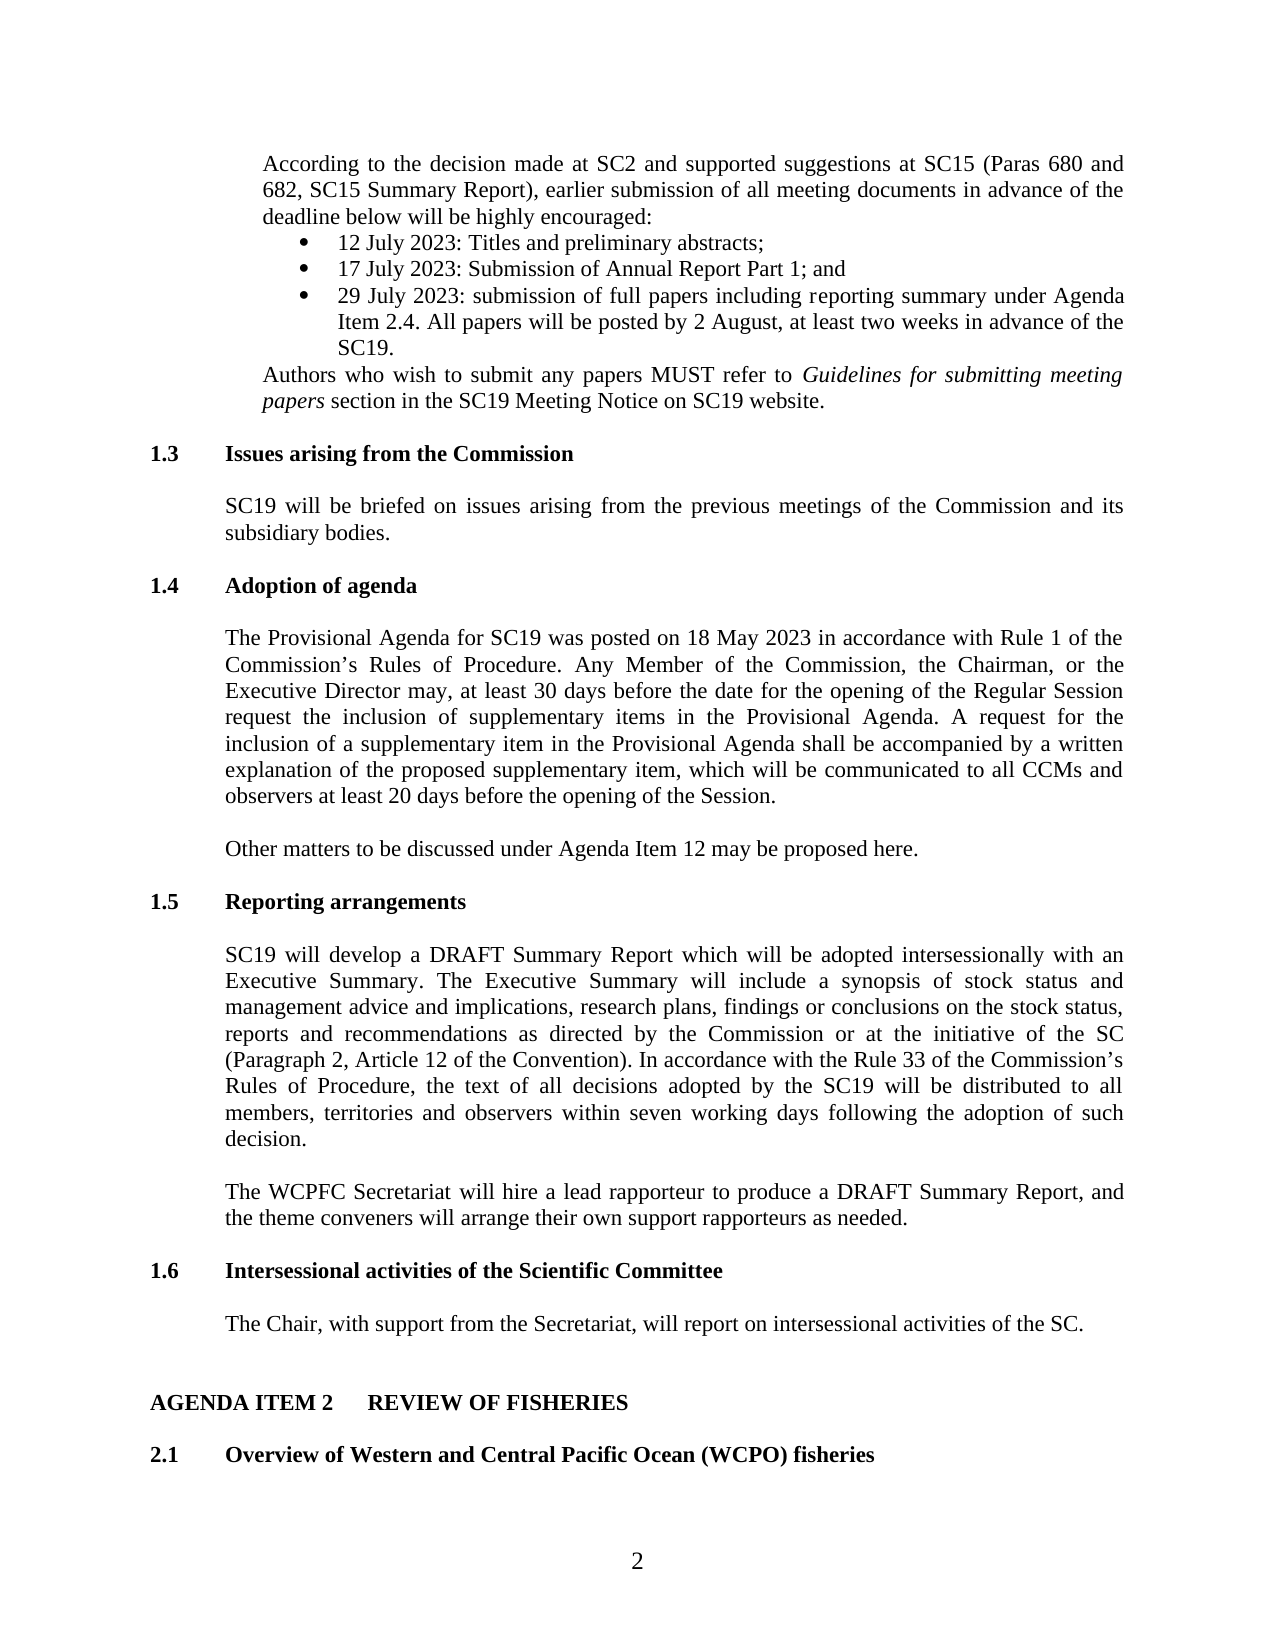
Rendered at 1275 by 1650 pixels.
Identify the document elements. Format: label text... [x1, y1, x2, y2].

text According to the decision made at SC2 and supported suggestions at SC15 (Paras 680 and 682, SC15 Summary Report), earlier submission of all meeting documents in advance of the deadline below will be highly encouraged: [262, 150, 1125, 229]
list Overview of Western and Central Pacific Ocean (WCPO) fisheries [150, 1441, 1125, 1468]
list 29 July 2023: submission of full papers including reporting summary under Agenda Item 2.4. All papers will be posted by 2 August, at least two weeks in advance of the SC19. [300, 282, 1125, 361]
list REVIEW OF FISHERIES [150, 1389, 1125, 1415]
list Intersessional activities of the Scientific Committee [150, 1257, 1125, 1283]
list Adoption of agenda [150, 572, 1125, 598]
text The Chair, with support from the Secretariat, will report on intersessional activities of the SC. [225, 1309, 1125, 1336]
text SC19 will develop a DRAFT Summary Report which will be adopted intersessionally with an Executive Summary. The Executive Summary will include a synopsis of stock status and management advice and implications, research plans, findings or conclusions on the stock status, reports and recommendations as directed by the Commission or at the initiative of the SC (Paragraph 2, Article 12 of the Convention). In accordance with the Rule 33 of the Commission’s Rules of Procedure, the text of all decisions adopted by the SC19 will be distributed to all members, territories and observers within seven working days following the adoption of such decision. [225, 941, 1125, 1151]
list 17 July 2023: Submission of Annual Report Part 1; and [300, 255, 1125, 282]
list Reporting arrangements [150, 888, 1125, 914]
list 12 July 2023: Titles and preliminary abstracts; [300, 229, 1125, 255]
text SC19 will be briefed on issues arising from the previous meetings of the Commission and its subsidiary bodies. [225, 493, 1125, 545]
text Authors who wish to submit any papers MUST refer to Guidelines for submitting meeting papers section in the SC19 Meeting Notice on SC19 website. [262, 361, 1125, 413]
text Other matters to be discussed under Agenda Item 12 may be proposed here. [225, 835, 1125, 862]
text The WCPFC Secretariat will hire a lead rapporteur to produce a DRAFT Summary Report, and the theme conveners will arrange their own support rapporteurs as needed. [225, 1178, 1125, 1231]
list Issues arising from the Commission [150, 440, 1125, 466]
text The Provisional Agenda for SC19 was posted on 18 May 2023 in accordance with Rule 1 of the Commission’s Rules of Procedure. Any Member of the Commission, the Chairman, or the Executive Director may, at least 30 days before the date for the opening of the Regular Session request the inclusion of supplementary items in the Provisional Agenda. A request for the inclusion of a supplementary item in the Provisional Agenda shall be accompanied by a written explanation of the proposed supplementary item, which will be communicated to all CCMs and observers at least 20 days before the opening of the Session. [225, 624, 1125, 809]
